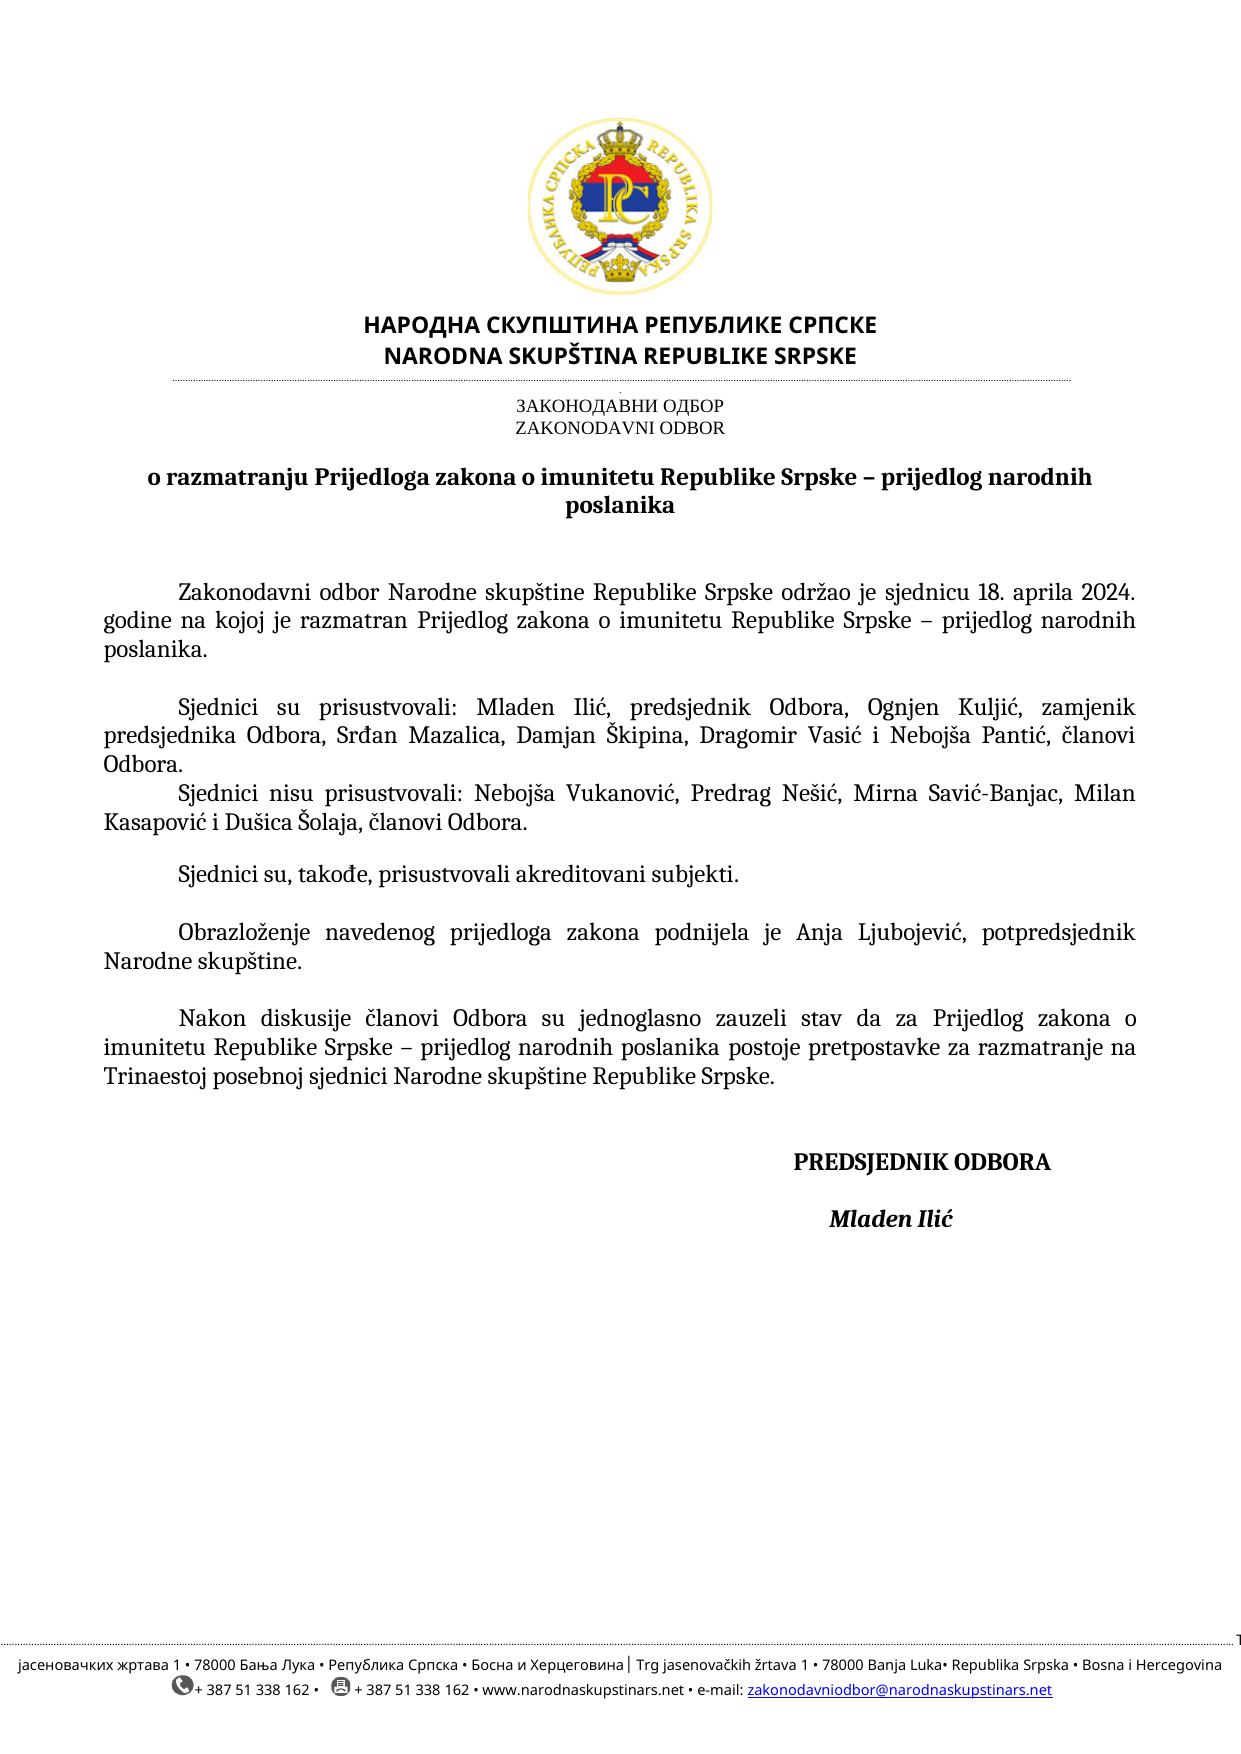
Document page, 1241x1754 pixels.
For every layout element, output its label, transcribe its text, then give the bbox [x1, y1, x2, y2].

text Zakonodavni odbor Narodne skupštine Republike Srpske održao je sjednicu 18. aprila 2024. godine na kojoj je razmatran Prijedlog zakona o imunitetu Republike Srpske – prijedlog narodnih poslanika. [103, 577, 1137, 664]
text Obrazloženje navedenog prijedloga zakona podnijela je Anja Ljubojević, potpredsjednik Narodne skupštine. [103, 918, 1137, 975]
text Sjednici su, takođe, prisustvovali akreditovani subjekti. [103, 860, 1137, 889]
text o razmatranju Prijedloga zakona o imunitetu Republike Srpske – prijedlog narodnih poslanika [103, 462, 1137, 520]
text Mladen Ilić [103, 1205, 1137, 1234]
text Sjednici su prisustvovali: Mladen Ilić, predsjednik Odbora, Ognjen Kuljić, zamjenik predsjednika Odbora, Srđan Mazalica, Damjan Škipina, Dragomir Vasić i Nebojša Pantić, članovi Odbora. [103, 692, 1137, 779]
text Nakon diskusije članovi Odbora su jednoglasno zauzeli stav da za Prijedlog zakona o imunitetu Republike Srpske – prijedlog narodnih poslanika postoje pretpostavke za razmatranje na Trinaestoj posebnoj sjednici Narodne skupštine Republike Srpske. [103, 1004, 1137, 1090]
text Sjednici nisu prisustvovali: Nebojša Vukanović, Predrag Nešić, Mirna Savić-Banjac, Milan Kasapović i Dušica Šolaja, članovi Odbora. [103, 779, 1137, 836]
text PREDSJEDNIK ODBORA [103, 1148, 1137, 1177]
